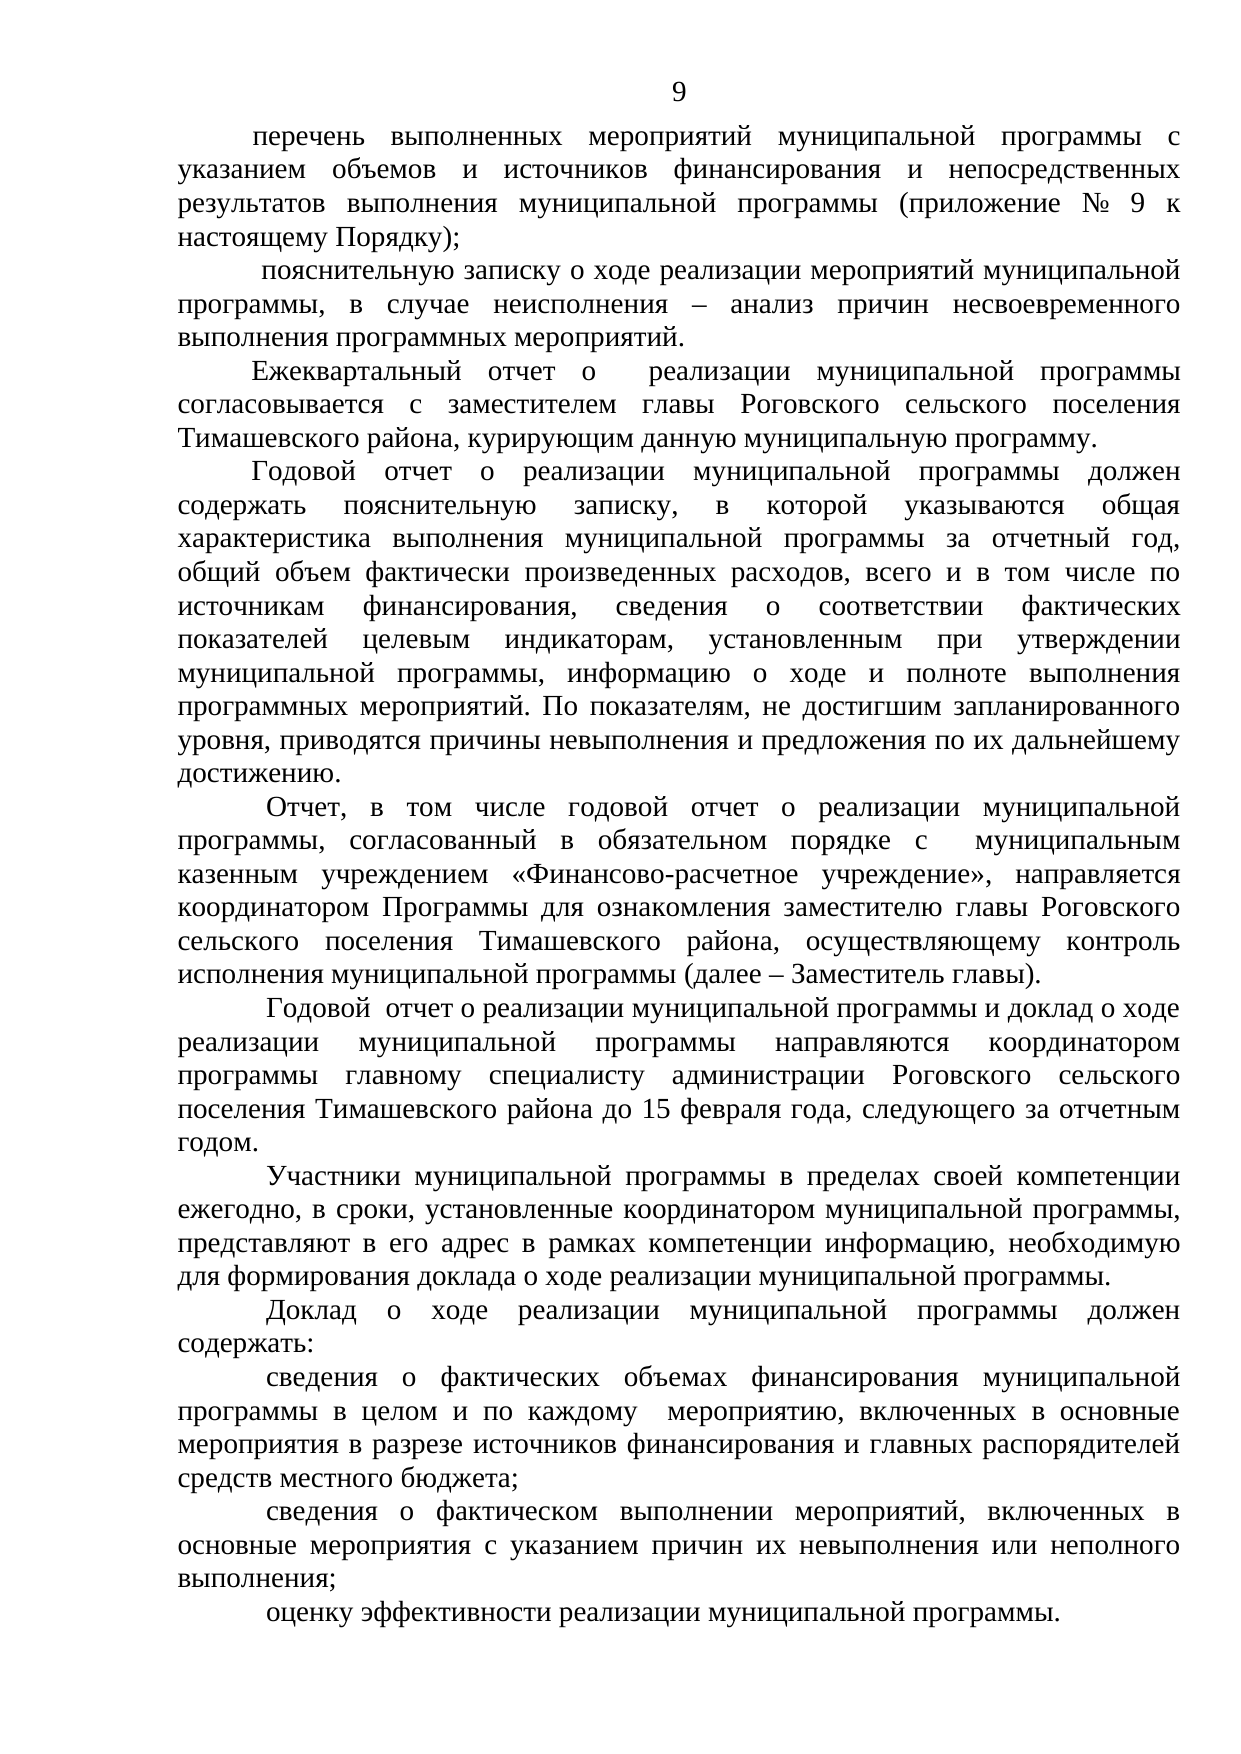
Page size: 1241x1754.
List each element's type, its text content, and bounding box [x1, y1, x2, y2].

text оценку эффективности реализации муниципальной программы. [177, 1594, 1181, 1627]
text пояснительную записку о ходе реализации мероприятий муниципальной программы, в случае неисполнения – анализ причин несвоевременного выполнения программных мероприятий. [177, 252, 1181, 353]
text Годовой отчет о реализации муниципальной программы и доклад о ходе реализации муниципальной программы направляются координатором программы главному специалисту администрации Роговского сельского поселения Тимашевского района до 15 февраля года, следующего за отчетным годом. [177, 990, 1181, 1158]
text Доклад о ходе реализации муниципальной программы должен содержать: [177, 1292, 1181, 1359]
text Участники муниципальной программы в пределах своей компетенции ежегодно, в сроки, установленные координатором муниципальной программы, представляют в его адрес в рамках компетенции информацию, необходимую для формирования доклада о ходе реализации муниципальной программы. [177, 1158, 1181, 1292]
text сведения о фактических объемах финансирования муниципальной программы в целом и по каждому мероприятию, включенных в основные мероприятия в разрезе источников финансирования и главных распорядителей средств местного бюджета; [177, 1359, 1181, 1493]
text Ежеквартальный отчет о реализации муниципальной программы согласовывается с заместителем главы Роговского сельского поселения Тимашевского района, курирующим данную муниципальную программу. [177, 353, 1181, 453]
text перечень выполненных мероприятий муниципальной программы с указанием объемов и источников финансирования и непосредственных результатов выполнения муниципальной программы (приложение № 9 к настоящему Порядку); [177, 118, 1181, 252]
text сведения о фактическом выполнении мероприятий, включенных в основные мероприятия с указанием причин их невыполнения или неполного выполнения; [177, 1493, 1181, 1594]
text Отчет, в том числе годовой отчет о реализации муниципальной программы, согласованный в обязательном порядке с муниципальным казенным учреждением «Финансово-расчетное учреждение», направляется координатором Программы для ознакомления заместителю главы Роговского сельского поселения Тимашевского района, осуществляющему контроль исполнения муниципальной программы (далее – Заместитель главы). [177, 789, 1181, 990]
text Годовой отчет о реализации муниципальной программы должен содержать пояснительную записку, в которой указываются общая характеристика выполнения муниципальной программы за отчетный год, общий объем фактически произведенных расходов, всего и в том числе по источникам финансирования, сведения о соответствии фактических показателей целевым индикаторам, установленным при утверждении муниципальной программы, информацию о ходе и полноте выполнения программных мероприятий. По показателям, не достигшим запланированного уровня, приводятся причины невыполнения и предложения по их дальнейшему достижению. [177, 453, 1181, 789]
